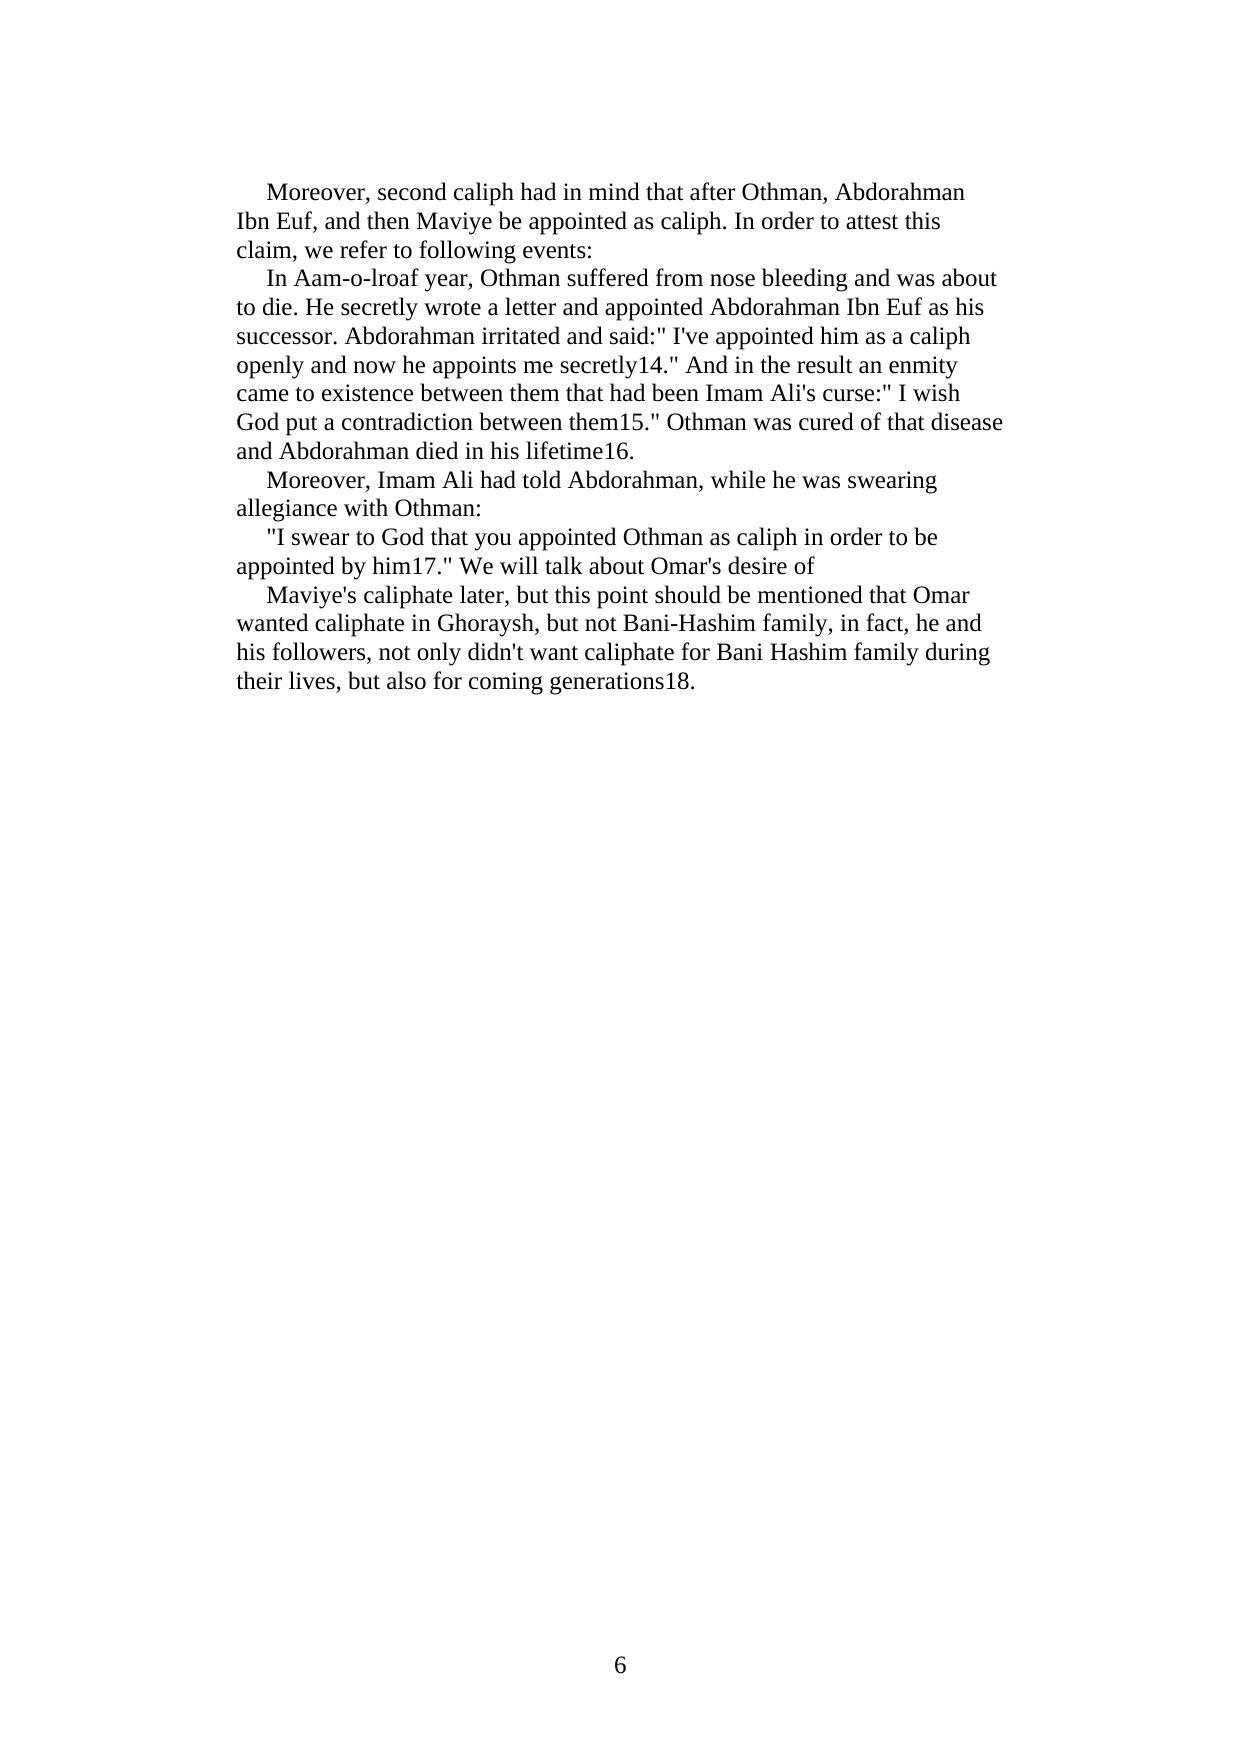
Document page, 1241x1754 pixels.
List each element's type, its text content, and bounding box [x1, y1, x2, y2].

text "I swear to God that you appointed Othman as caliph in order to be appointed by him17." We will talk about Omar's desire of [236, 522, 1004, 580]
text Moreover, Imam Ali had told Abdorahman, while he was swearing allegiance with Othman: [236, 465, 1004, 522]
text Moreover, second caliph had in mind that after Othman, Abdorahman Ibn Euf, and then Maviye be appointed as caliph. In order to attest this claim, we refer to following events: [236, 177, 1004, 263]
text In Aam-o-lroaf year, Othman suffered from nose bleeding and was about to die. He secretly wrote a letter and appointed Abdorahman Ibn Euf as his successor. Abdorahman irritated and said:" I've appointed him as a caliph openly and now he appoints me secretly14." And in the result an enmity came to existence between them that had been Imam Ali's curse:" I wish God put a contradiction between them15." Othman was cured of that disease and Abdorahman died in his lifetime16. [236, 263, 1004, 465]
text Maviye's caliphate later, but this point should be mentioned that Omar wanted caliphate in Ghoraysh, but not Bani-Hashim family, in fact, he and his followers, not only didn't want caliphate for Bani Hashim family during their lives, but also for coming generations18. [236, 580, 1004, 695]
